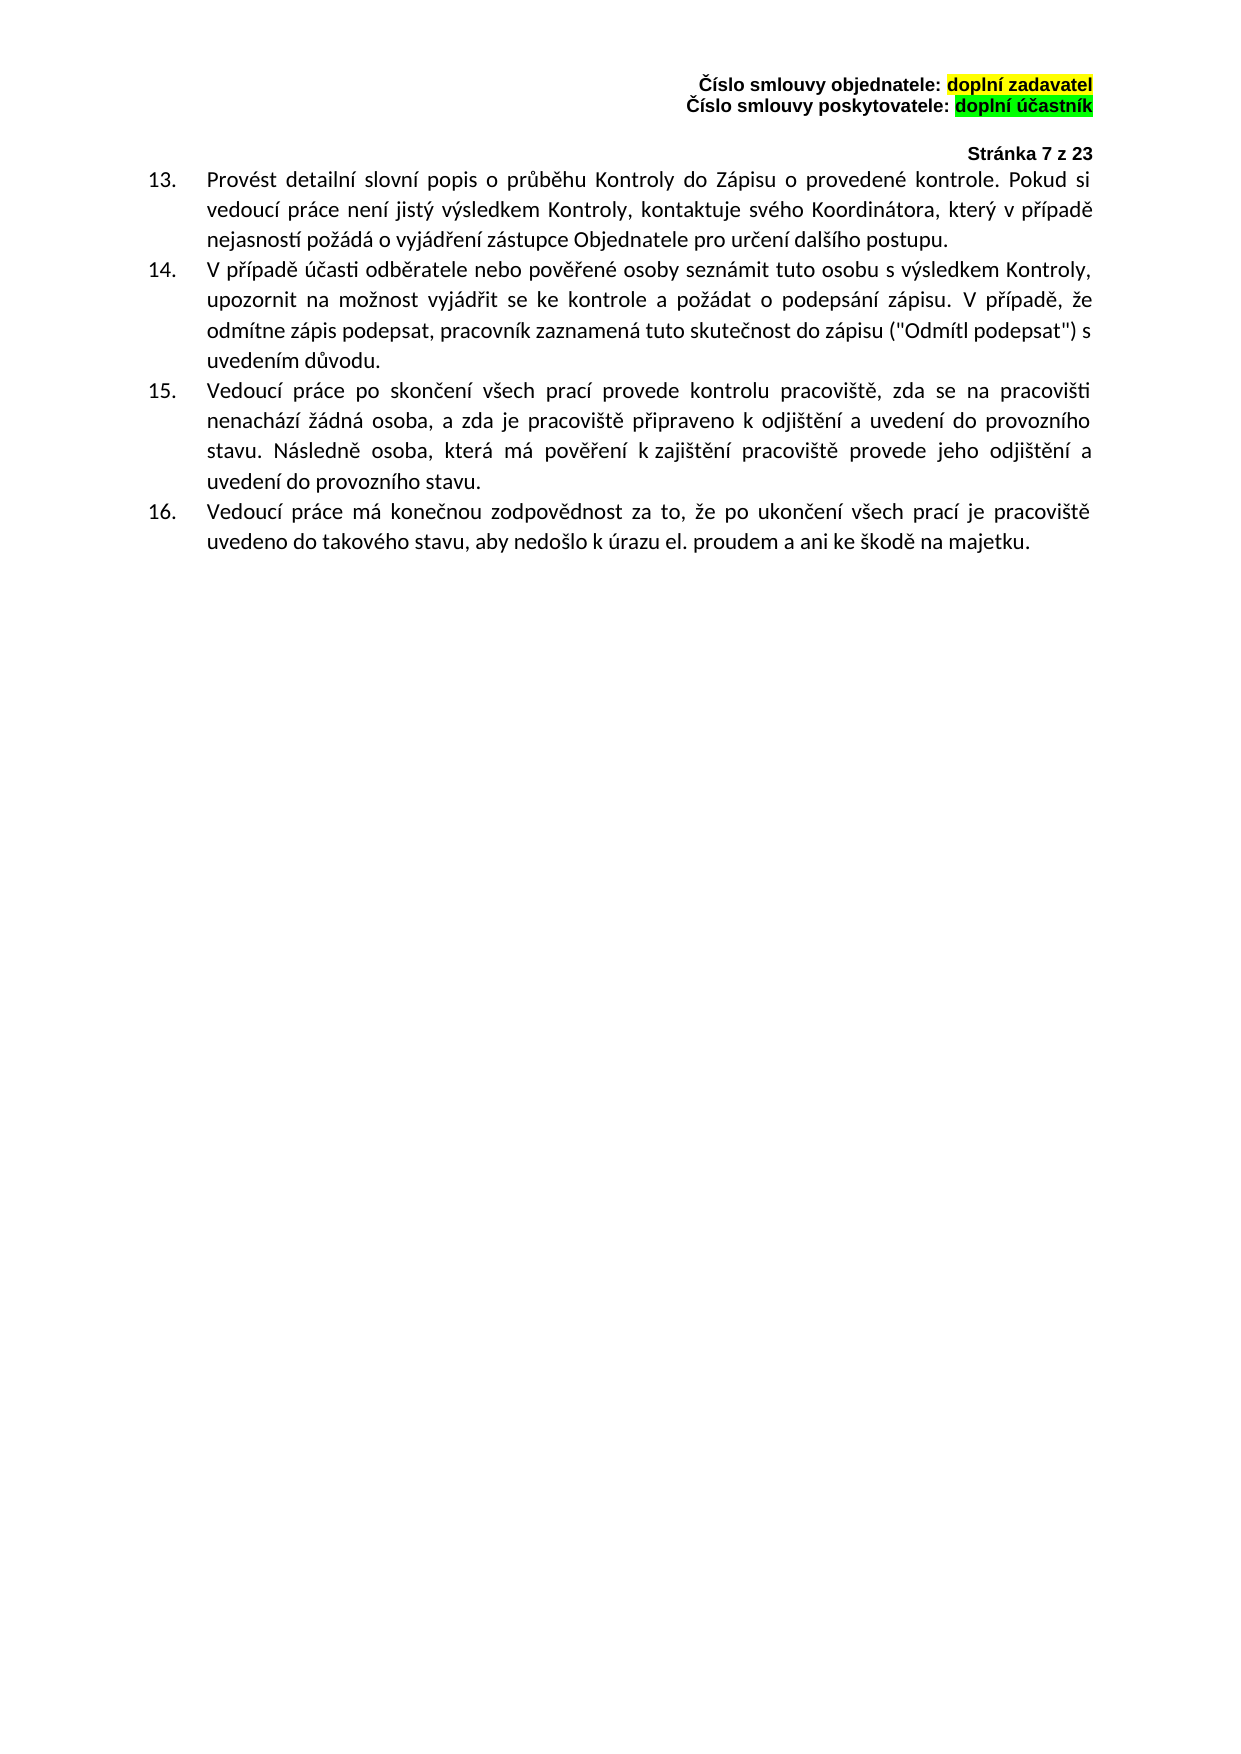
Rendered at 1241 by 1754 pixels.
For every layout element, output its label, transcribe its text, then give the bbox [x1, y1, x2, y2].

list V případě účasti odběratele nebo pověřené osoby seznámit tuto osobu s výsledkem Kontroly, upozornit na možnost vyjádřit se ke kontrole a požádat o podepsání zápisu. V případě, že odmítne zápis podepsat, pracovník zaznamená tuto skutečnost do zápisu ("Odmítl podepsat") s uvedením důvodu. [148, 255, 1093, 374]
list Vedoucí práce po skončení všech prací provede kontrolu pracoviště, zda se na pracovišti nenachází žádná osoba, a zda je pracoviště připraveno k odjištění a uvedení do provozního stavu. Následně osoba, která má pověření k zajištění pracoviště provede jeho odjištění a uvedení do provozního stavu. [148, 376, 1093, 495]
list Provést detailní slovní popis o průběhu Kontroly do Zápisu o provedené kontrole. Pokud si vedoucí práce není jistý výsledkem Kontroly, kontaktuje svého Koordinátora, který v případě nejasností požádá o vyjádření zástupce Objednatele pro určení dalšího postupu. [148, 165, 1093, 253]
list Vedoucí práce má konečnou zodpovědnost za to, že po ukončení všech prací je pracoviště uvedeno do takového stavu, aby nedošlo k úrazu el. proudem a ani ke škodě na majetku. [148, 497, 1093, 555]
